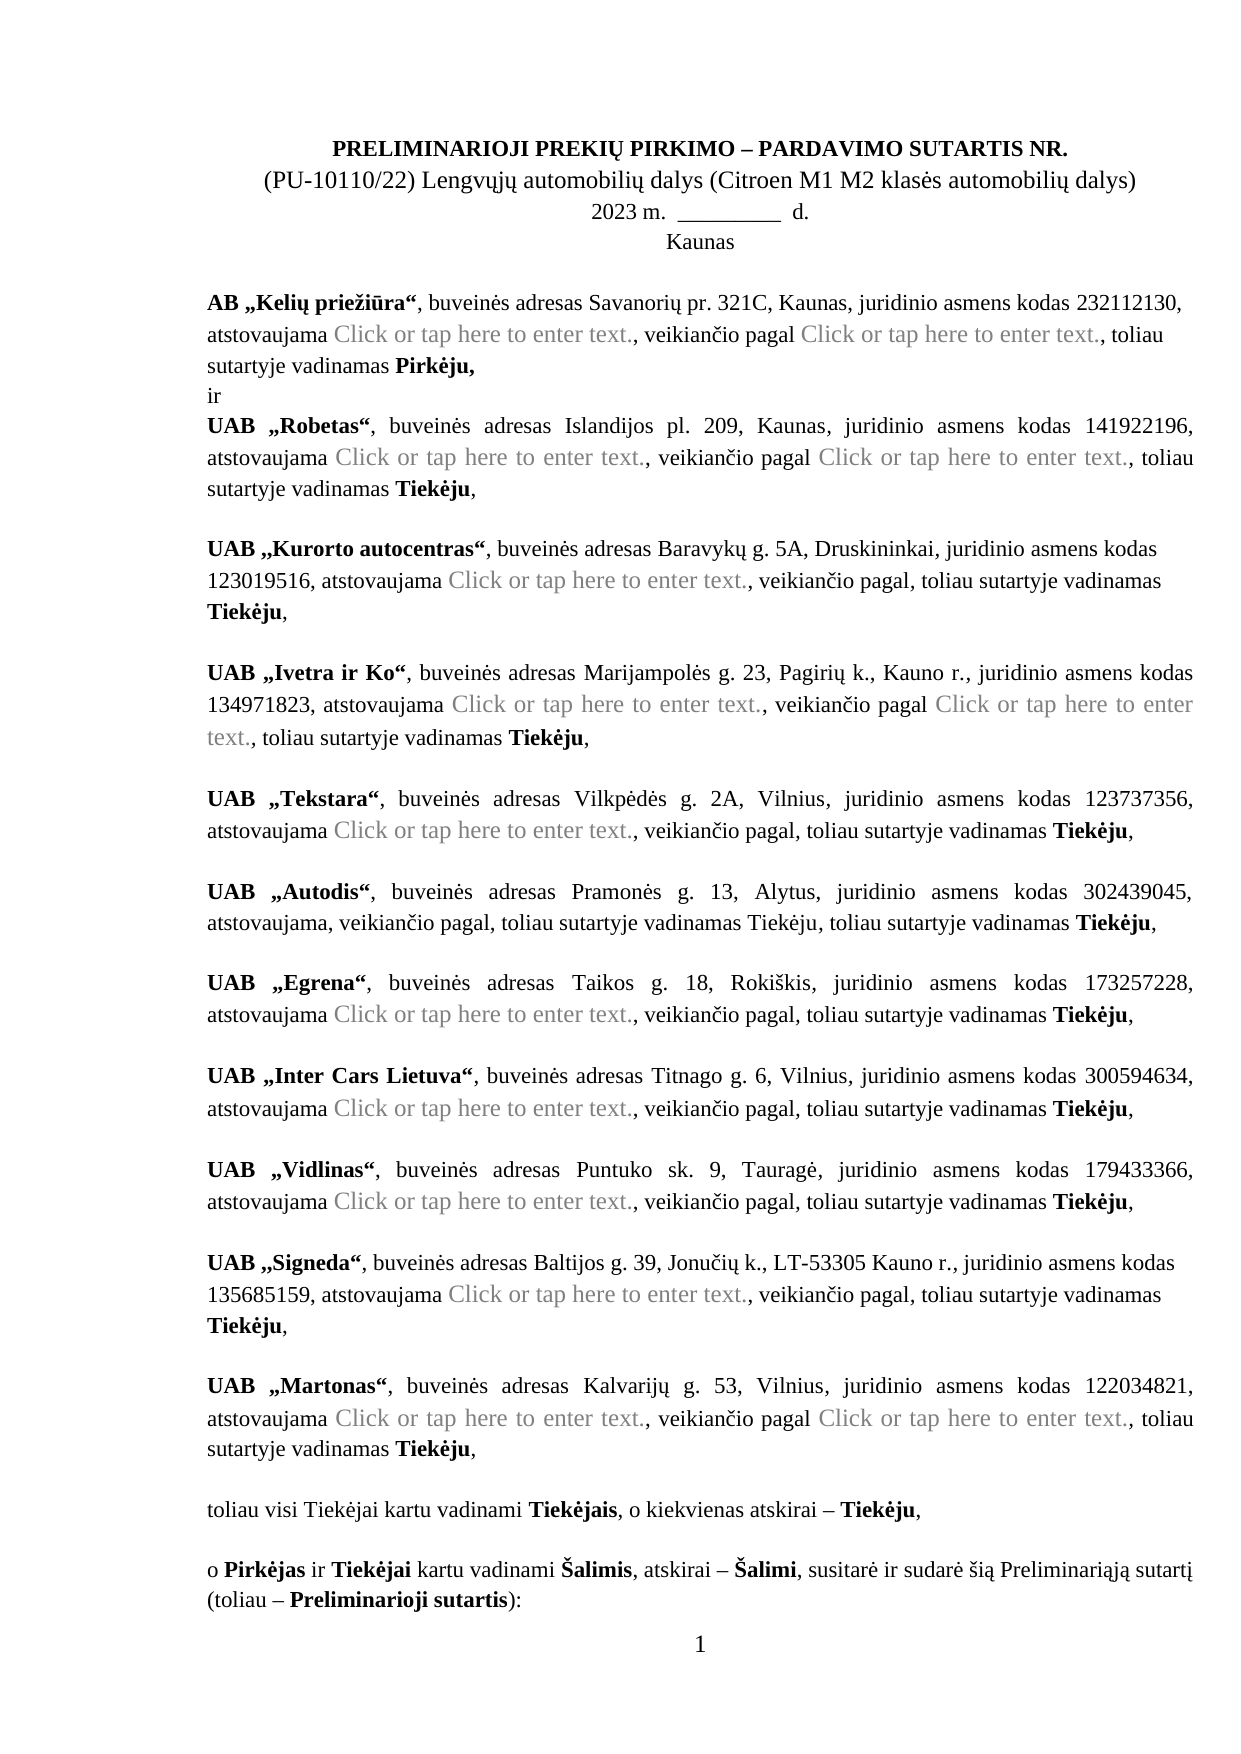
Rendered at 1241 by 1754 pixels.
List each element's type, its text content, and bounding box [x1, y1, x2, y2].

text , buveinės adresas Baltijos g. 39, Jonučių k., LT-53305 Kauno r., juridinio asmens kodas , atstovaujama , veikiančio pagal, toliau sutartyje vadinamas Tiekėju, [207, 1249, 1193, 1338]
text , buveinės adresas Puntuko sk. 9, Tauragė, juridinio asmens kodas , atstovaujama , veikiančio pagal, toliau sutartyje vadinamas Tiekėju, [207, 1156, 1193, 1215]
text Kaunas [207, 228, 1194, 255]
text , buveinės adresas , juridinio asmens kodas , atstovaujama , veikiančio pagal , toliau sutartyje vadinamas Tiekėju, [207, 658, 1193, 751]
text , buveinės adresas , juridinio asmens kodas , atstovaujama , veikiančio pagal , toliau sutartyje vadinamas Tiekėju, [207, 412, 1193, 501]
text , buveinės adresas Pramonės g. 13, Alytus, juridinio asmens kodas 302439045, atstovaujama, veikiančio pagal, toliau sutartyje vadinamas Tiekėju, toliau sutartyje vadinamas Tiekėju, [207, 878, 1193, 935]
text ir [148, 382, 1193, 408]
text , buveinės adresas Vilkpėdės g. 2A, Vilnius, juridinio asmens kodas 123737356, atstovaujama , veikiančio pagal, toliau sutartyje vadinamas Tiekėju, [207, 785, 1193, 844]
text , buveinės adresas Baravykų g. 5A, Druskininkai, juridinio asmens kodas , atstovaujama , veikiančio pagal, toliau sutartyje vadinamas Tiekėju, [207, 535, 1193, 624]
text , buveinės adresas , juridinio asmens kodas , atstovaujama , veikiančio pagal , toliau sutartyje vadinamas Tiekėju, [207, 1373, 1193, 1462]
text o Pirkėjas ir Tiekėjai kartu vadinami Šalimis, atskirai – Šalimi, susitarė ir sudarė šią Preliminariąją sutartį (toliau – Preliminarioji sutartis): [207, 1556, 1194, 1613]
text , buveinės adresas Taikos g. 18, Rokiškis, juridinio asmens kodas , atstovaujama , veikiančio pagal, toliau sutartyje vadinamas Tiekėju, [207, 969, 1193, 1028]
text PRELIMINARIOJI PREKIŲ PIRKIMO – PARDAVIMO SUTARTIS NR. [207, 135, 1193, 161]
text , buveinės adresas , juridinio asmens kodas , atstovaujama , veikiančio pagal, toliau sutartyje vadinamas Tiekėju, [207, 1062, 1193, 1121]
text 2023 m. d. [207, 198, 1193, 224]
text AB „Kelių priežiūra“, buveinės adresas Savanorių pr. 321C, Kaunas, juridinio asmens kodas 232112130, atstovaujama , veikiančio pagal , toliau sutartyje vadinamas Pirkėju, [207, 289, 1194, 378]
text toliau visi Tiekėjai kartu vadinami Tiekėjais, o kiekvienas atskirai – Tiekėju, [207, 1496, 1193, 1522]
